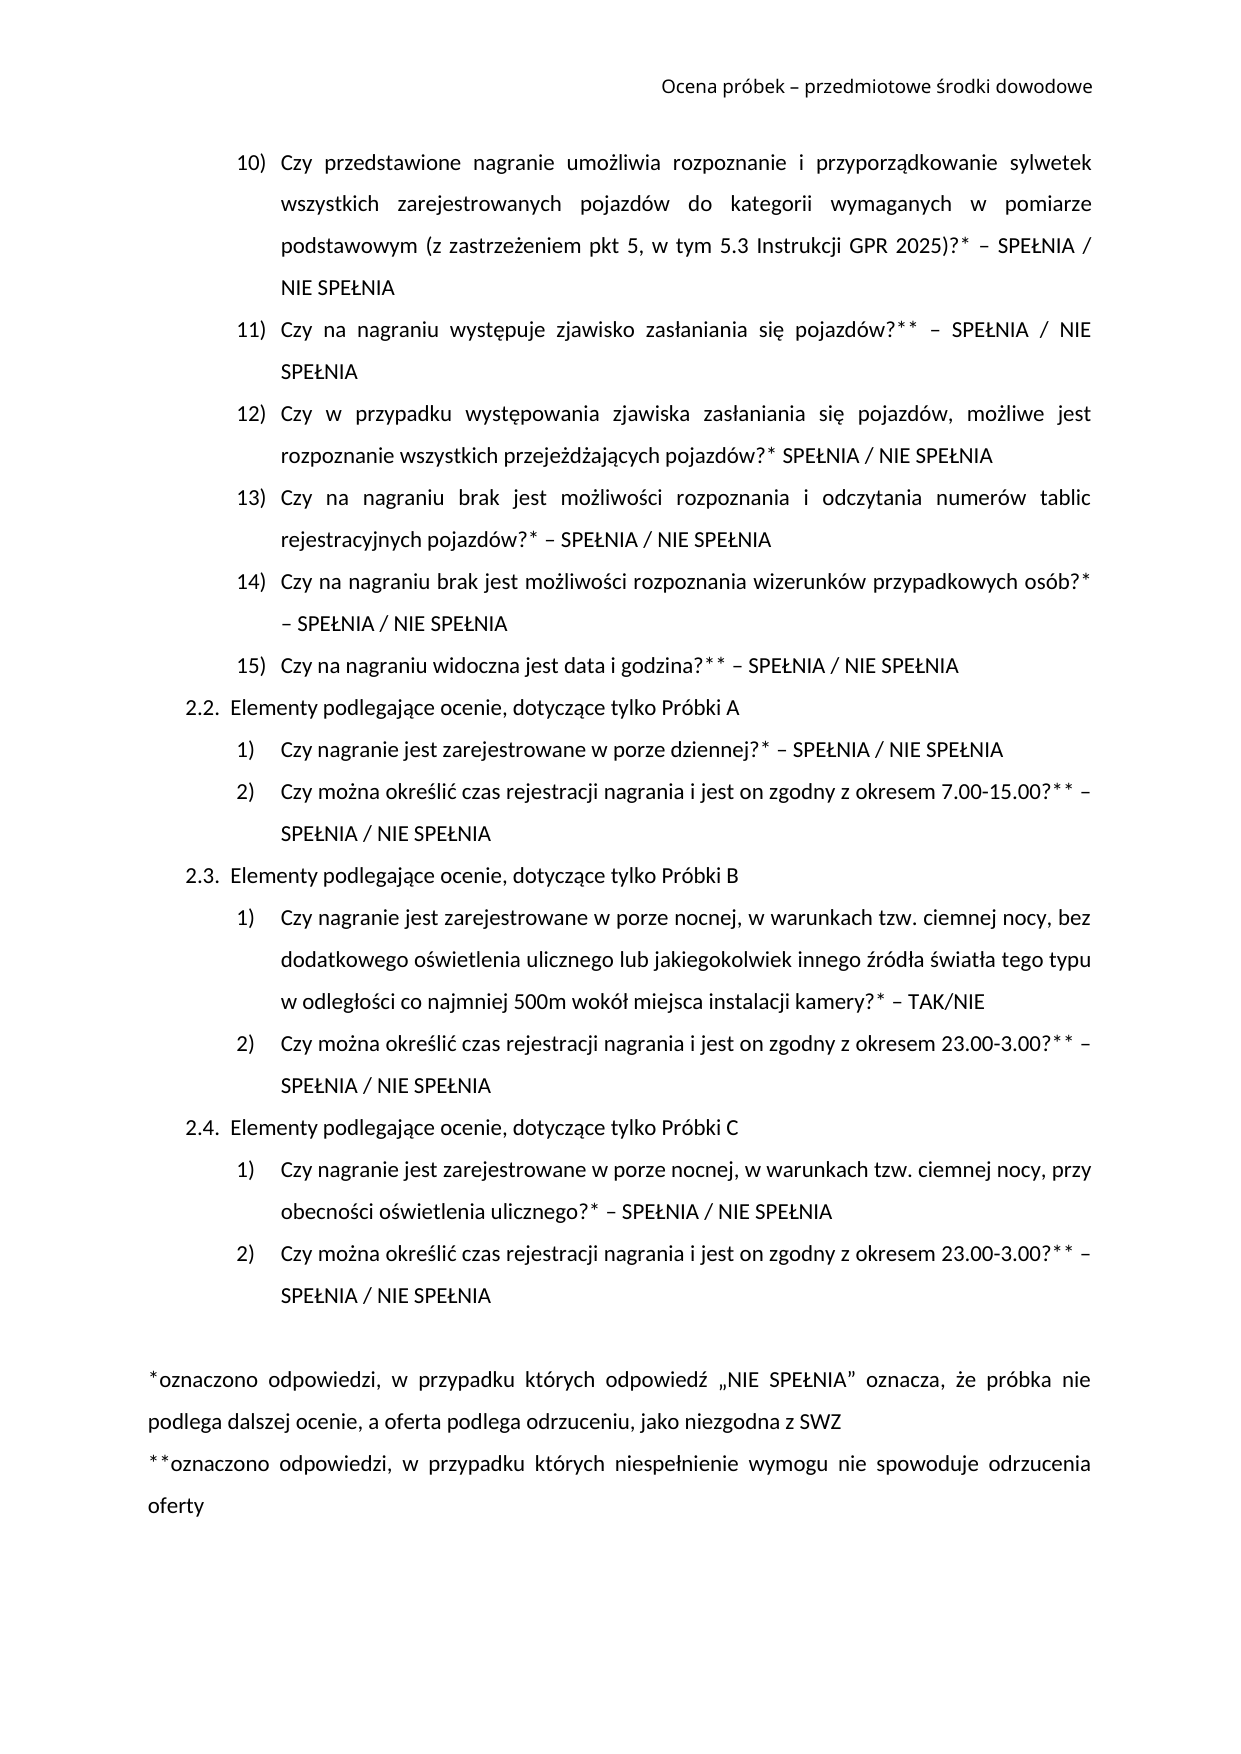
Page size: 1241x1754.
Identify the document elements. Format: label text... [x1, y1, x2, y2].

list Czy na nagraniu widoczna jest data i godzina?** – SPEŁNIA / NIE SPEŁNIA [236, 651, 1093, 679]
list Czy na nagraniu brak jest możliwości rozpoznania wizerunków przypadkowych osób?* – SPEŁNIA / NIE SPEŁNIA [236, 567, 1093, 637]
list Elementy podlegające ocenie, dotyczące tylko Próbki A [185, 693, 1093, 721]
list Czy nagranie jest zarejestrowane w porze dziennej?* – SPEŁNIA / NIE SPEŁNIA [236, 735, 1093, 763]
list Czy można określić czas rejestracji nagrania i jest on zgodny z okresem 7.00-15.00?** – SPEŁNIA / NIE SPEŁNIA [236, 777, 1093, 847]
list Czy nagranie jest zarejestrowane w porze nocnej, w warunkach tzw. ciemnej nocy, przy obecności oświetlenia ulicznego?* – SPEŁNIA / NIE SPEŁNIA [236, 1155, 1093, 1225]
list Czy w przypadku występowania zjawiska zasłaniania się pojazdów, możliwe jest rozpoznanie wszystkich przejeżdżających pojazdów?* SPEŁNIA / NIE SPEŁNIA [236, 399, 1093, 469]
list Czy na nagraniu brak jest możliwości rozpoznania i odczytania numerów tablic rejestracyjnych pojazdów?* – SPEŁNIA / NIE SPEŁNIA [236, 483, 1093, 553]
list Czy na nagraniu występuje zjawisko zasłaniania się pojazdów?** – SPEŁNIA / NIE SPEŁNIA [236, 316, 1093, 386]
list Czy przedstawione nagranie umożliwia rozpoznanie i przyporządkowanie sylwetek wszystkich zarejestrowanych pojazdów do kategorii wymaganych w pomiarze podstawowym (z zastrzeżeniem pkt 5, w tym 5.3 Instrukcji GPR 2025)?* – SPEŁNIA / NIE SPEŁNIA [236, 148, 1093, 302]
list Czy można określić czas rejestracji nagrania i jest on zgodny z okresem 23.00-3.00?** – SPEŁNIA / NIE SPEŁNIA [236, 1239, 1093, 1309]
list Czy nagranie jest zarejestrowane w porze nocnej, w warunkach tzw. ciemnej nocy, bez dodatkowego oświetlenia ulicznego lub jakiegokolwiek innego źródła światła tego typu w odległości co najmniej 500m wokół miejsca instalacji kamery?* – TAK/NIE [236, 903, 1093, 1015]
list Elementy podlegające ocenie, dotyczące tylko Próbki B [185, 861, 1093, 889]
list Elementy podlegające ocenie, dotyczące tylko Próbki C [185, 1113, 1093, 1141]
list **oznaczono odpowiedzi, w przypadku których niespełnienie wymogu nie spowoduje odrzucenia oferty [148, 1449, 1093, 1519]
list Czy można określić czas rejestracji nagrania i jest on zgodny z okresem 23.00-3.00?** – SPEŁNIA / NIE SPEŁNIA [236, 1029, 1093, 1099]
list *oznaczono odpowiedzi, w przypadku których odpowiedź „NIE SPEŁNIA” oznacza, że próbka nie podlega dalszej ocenie, a oferta podlega odrzuceniu, jako niezgodna z SWZ [148, 1365, 1093, 1435]
